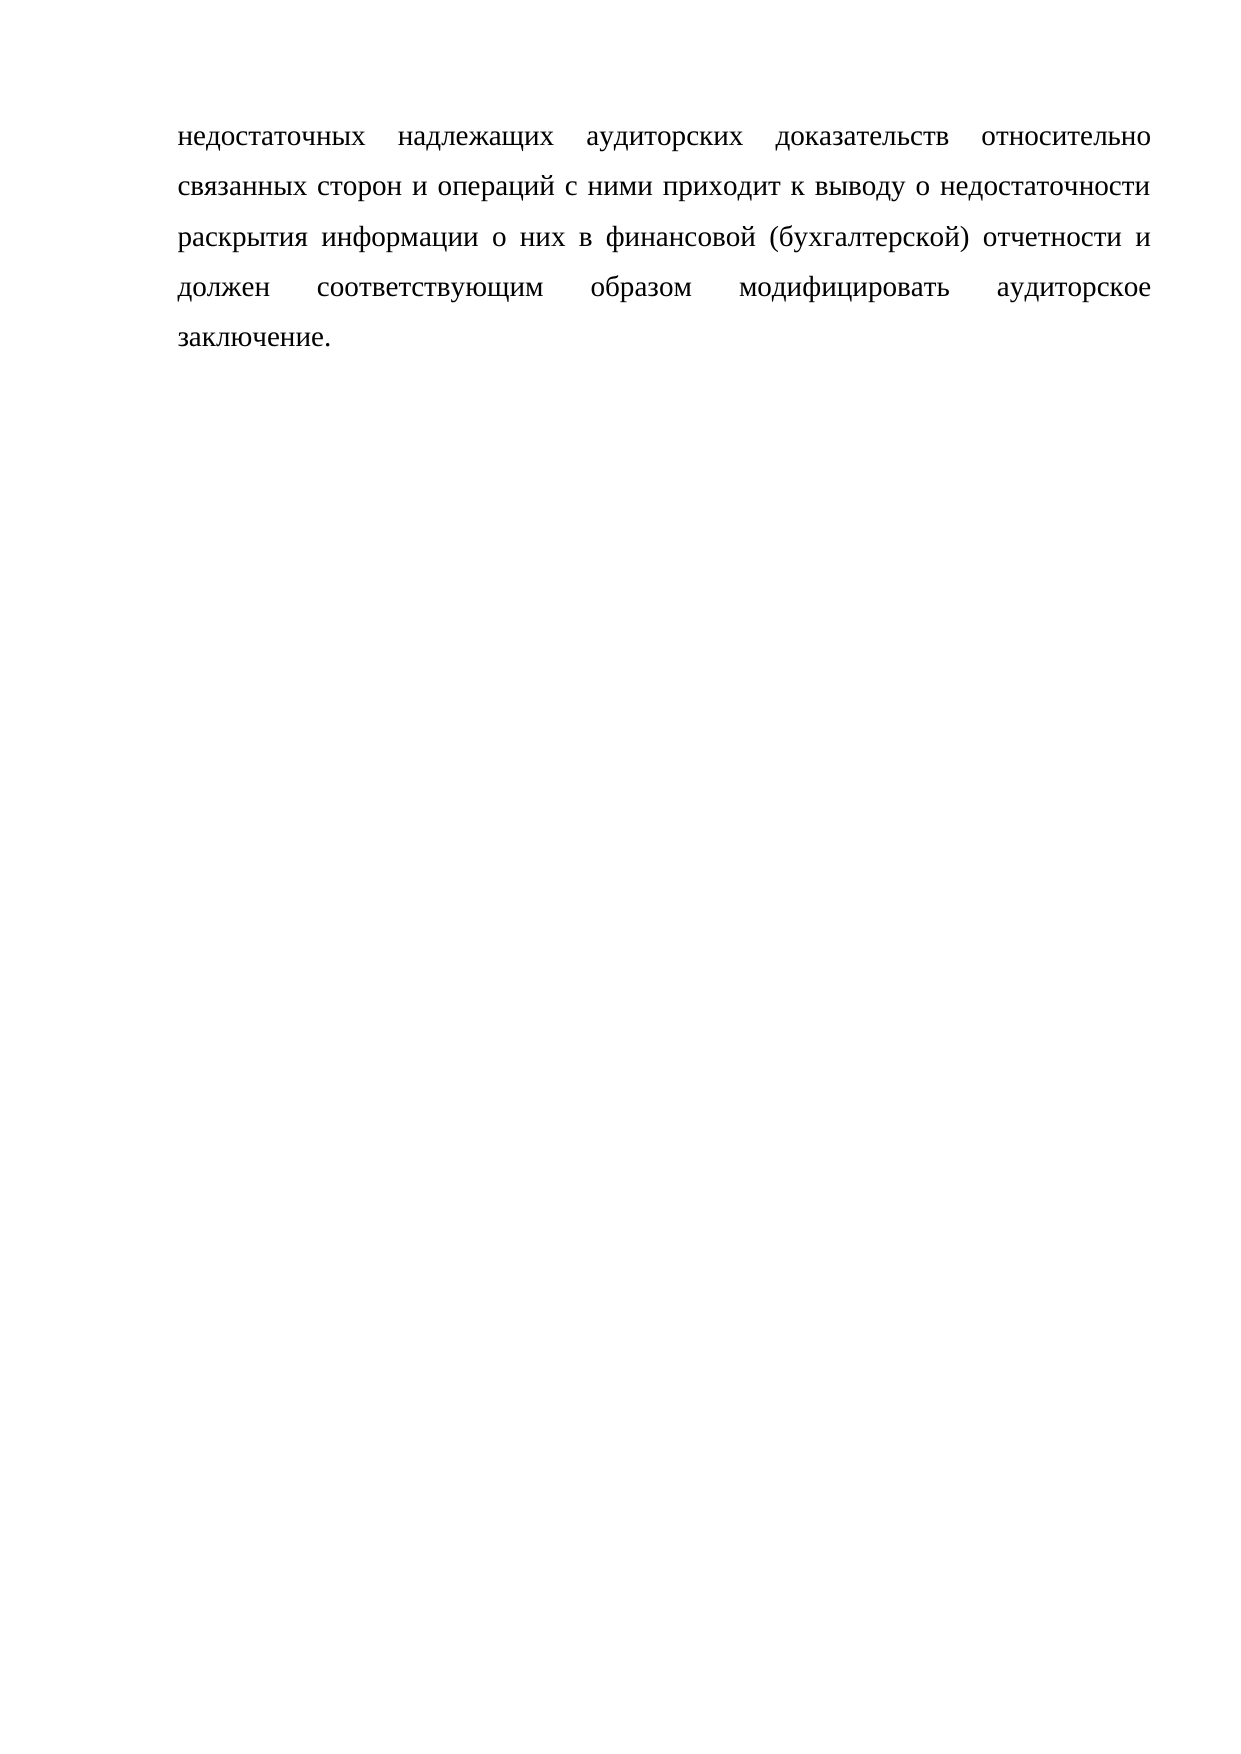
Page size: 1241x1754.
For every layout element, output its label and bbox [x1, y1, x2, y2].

text [177, 118, 1152, 353]
